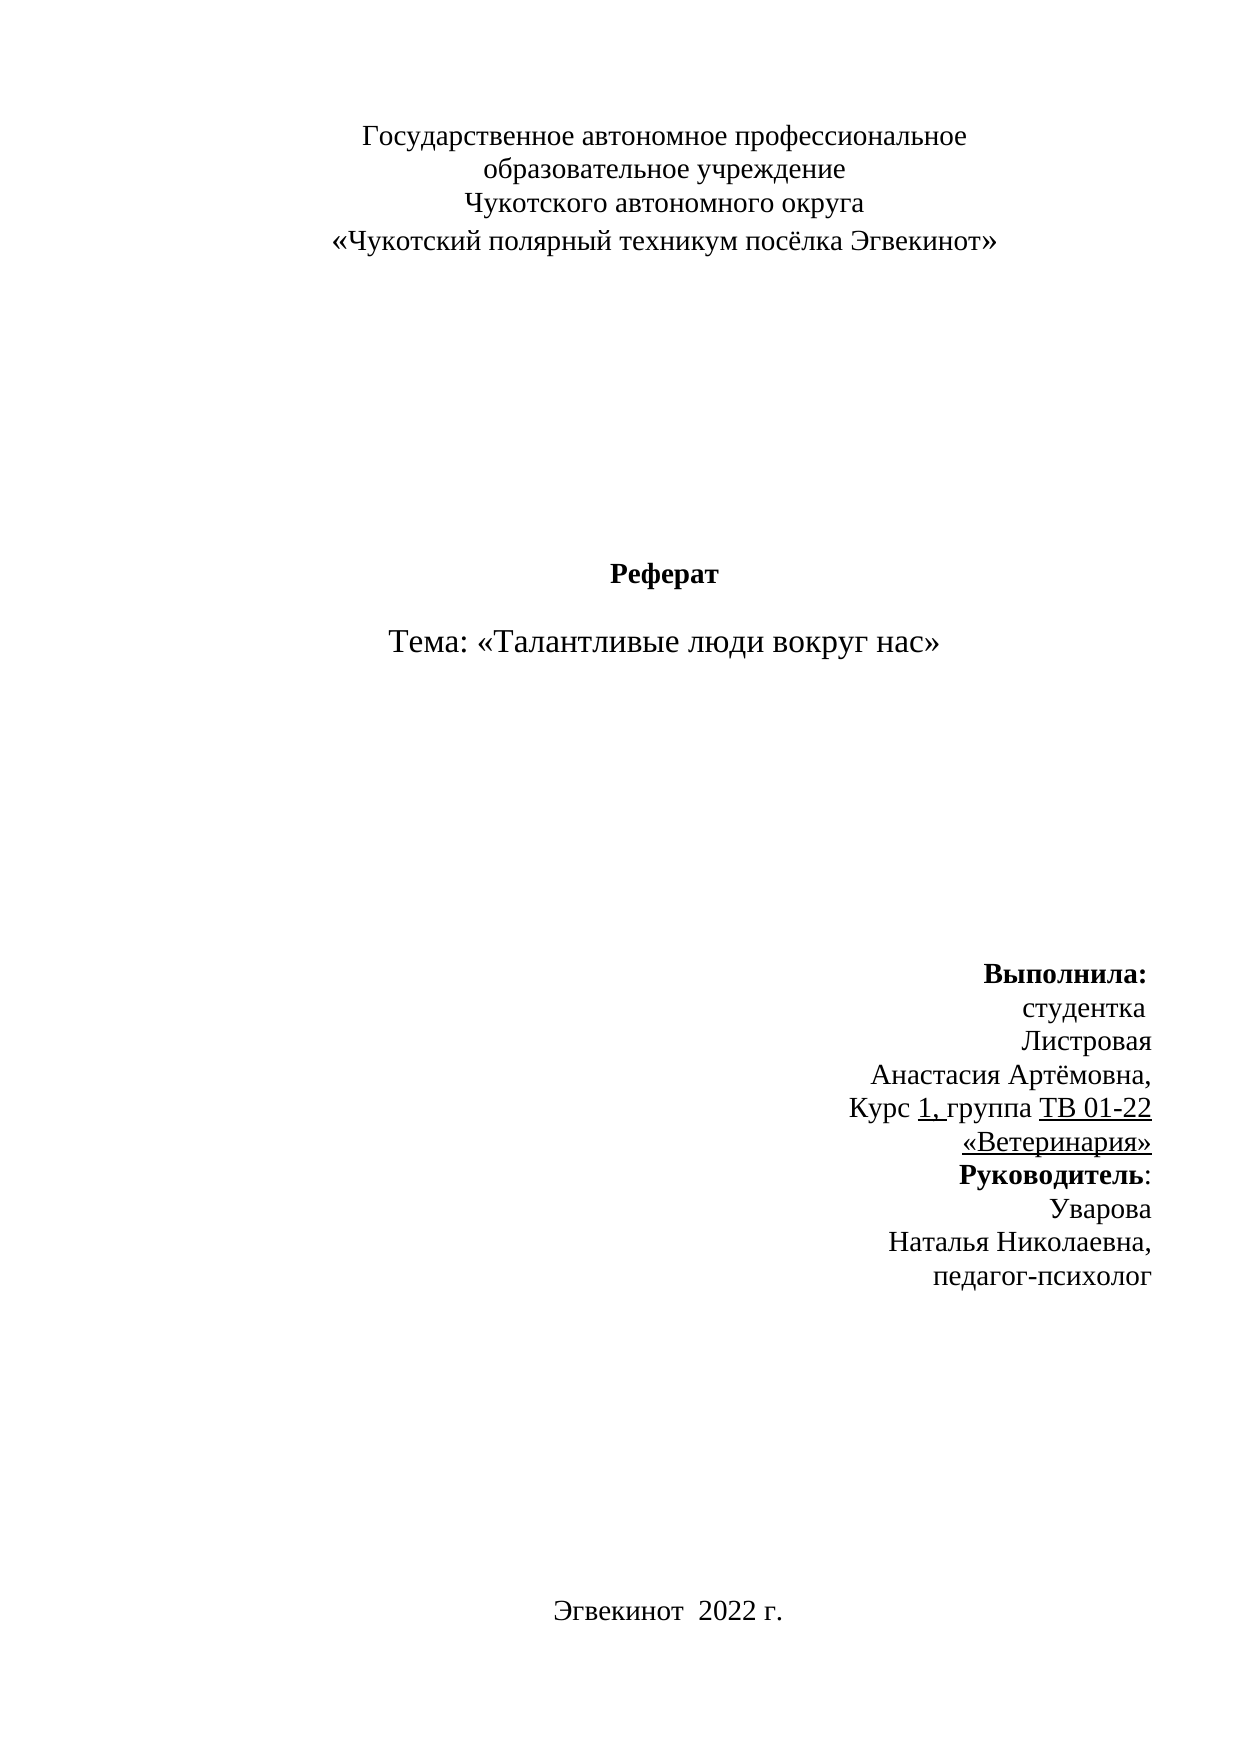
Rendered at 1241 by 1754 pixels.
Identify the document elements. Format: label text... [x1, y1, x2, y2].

text Руководитель: [177, 1157, 1152, 1191]
text Эгвекинот 2022 г. [177, 1593, 1152, 1627]
text «Ветеринария» [177, 1124, 1152, 1157]
text «Чукотский полярный техникум посёлка Эгвекинот» [177, 219, 1152, 257]
text Государственное автономное профессиональное [177, 118, 1152, 152]
text Реферат [177, 557, 1152, 590]
text Наталья Николаевна, [177, 1224, 1152, 1258]
text студентка [177, 990, 1152, 1023]
text Анастасия Артёмовна, [177, 1057, 1152, 1090]
text педагог-психолог [177, 1258, 1152, 1292]
text образовательное учреждение [177, 152, 1152, 185]
text Листровая [177, 1023, 1152, 1057]
text Уварова [177, 1191, 1152, 1224]
text Выполнила: [177, 956, 1152, 990]
text Чукотского автономного округа [177, 185, 1152, 219]
text Тема: «Талантливые люди вокруг нас» [177, 621, 1152, 660]
text Курс 1, группа ТВ 01-22 [177, 1090, 1152, 1124]
